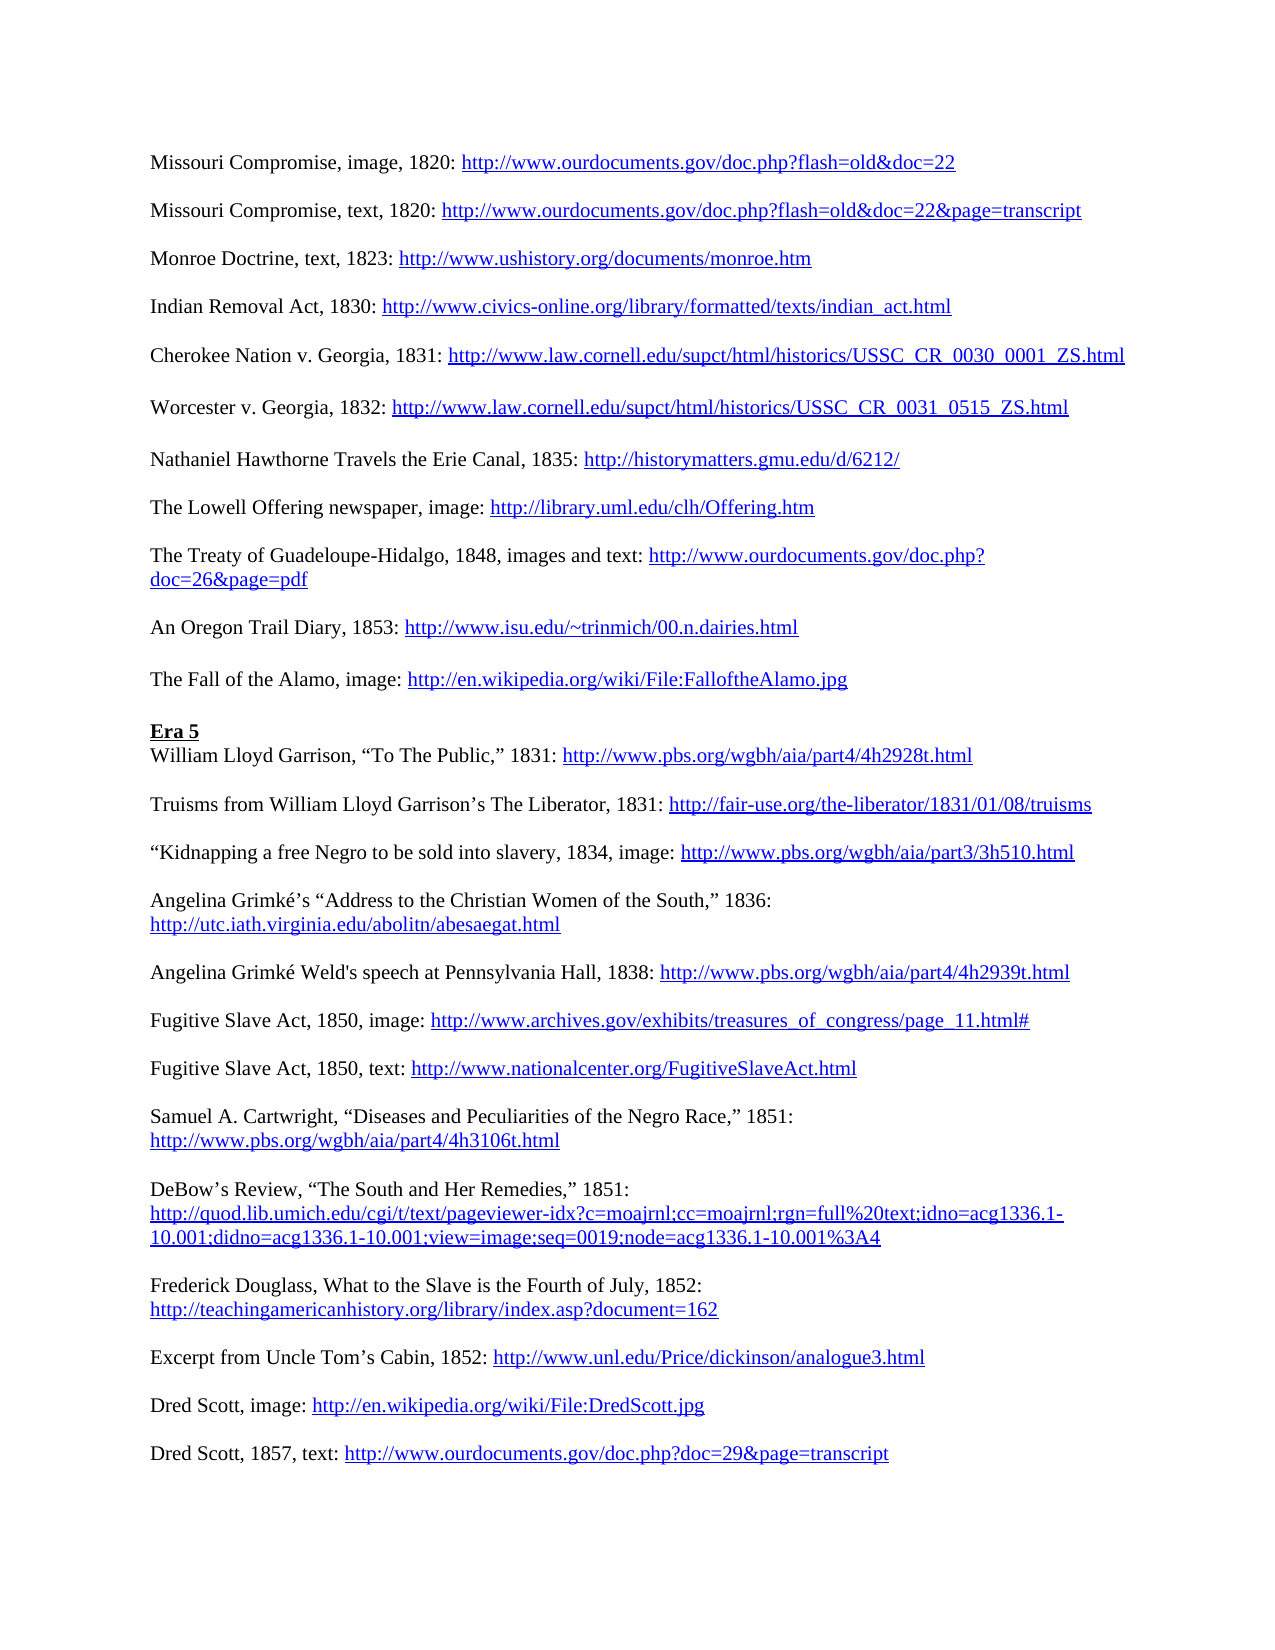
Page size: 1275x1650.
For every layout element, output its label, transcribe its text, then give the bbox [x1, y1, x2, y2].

text Missouri Compromise, image, 1820: http://www.ourdocuments.gov/doc.php?flash=old&doc=22 [150, 150, 1125, 174]
text Samuel A. Cartwright, “Diseases and Peculiarities of the Negro Race,” 1851: http://www.pbs.org/wgbh/aia/part4/4h3106t.html [150, 1104, 1125, 1152]
text Angelina Grimké’s “Address to the Christian Women of the South,” 1836: http://utc.iath.virginia.edu/abolitn/abesaegat.html [150, 888, 1125, 936]
text Fugitive Slave Act, 1850, text: http://www.nationalcenter.org/FugitiveSlaveAct.html [150, 1056, 1125, 1080]
text Monroe Doctrine, text, 1823: http://www.ushistory.org/documents/monroe.htm [150, 246, 1125, 270]
text DeBow’s Review, “The South and Her Remedies,” 1851: [150, 1176, 1125, 1201]
text Worcester v. Georgia, 1832: http://www.law.cornell.edu/supct/html/historics/USSC_CR_0031_0515_ZS.html [150, 394, 1125, 419]
text Indian Removal Act, 1830: http://www.civics-online.org/library/formatted/texts/indian_act.html [150, 294, 1125, 318]
text William Lloyd Garrison, “To The Public,” 1831: http://www.pbs.org/wgbh/aia/part4/4h2928t.html [150, 743, 1125, 767]
text Missouri Compromise, text, 1820: http://www.ourdocuments.gov/doc.php?flash=old&doc=22&page=transcript [150, 198, 1125, 222]
text Excerpt from Uncle Tom’s Cabin, 1852: http://www.unl.edu/Price/dickinson/analogue3.html [150, 1345, 1125, 1369]
text Nathaniel Hawthorne Travels the Erie Canal, 1835: http://historymatters.gmu.edu/d/6212/ [150, 447, 1125, 471]
text The Fall of the Alamo, image: http://en.wikipedia.org/wiki/File:FalloftheAlamo.jpg [150, 667, 1125, 691]
text The Treaty of Guadeloupe-Hidalgo, 1848, images and text: http://www.ourdocuments.gov/doc.php?doc=26&page=pdf [150, 543, 1125, 591]
text Cherokee Nation v. Georgia, 1831: http://www.law.cornell.edu/supct/html/historics/USSC_CR_0030_0001_ZS.html [150, 342, 1125, 367]
text Fugitive Slave Act, 1850, image: http://www.archives.gov/exhibits/treasures_of_congress/page_11.html# [150, 1008, 1125, 1032]
text http://quod.lib.umich.edu/cgi/t/text/pageviewer-idx?c=moajrnl;cc=moajrnl;rgn=full%20text;idno=acg1336.1-10.001;didno=acg1336.1-10.001;view=image;seq=0019;node=acg1336.1-10.001%3A4 [150, 1201, 1125, 1249]
text Dred Scott, 1857, text: http://www.ourdocuments.gov/doc.php?doc=29&page=transcript [150, 1441, 1125, 1465]
text Angelina Grimké Weld's speech at Pennsylvania Hall, 1838: http://www.pbs.org/wgbh/aia/part4/4h2939t.html [150, 960, 1125, 984]
text Dred Scott, image: http://en.wikipedia.org/wiki/File:DredScott.jpg [150, 1393, 1125, 1417]
text The Lowell Offering newspaper, image: http://library.uml.edu/clh/Offering.htm [150, 495, 1125, 519]
text Era 5 [150, 719, 1125, 743]
text An Oregon Trail Diary, 1853: http://www.isu.edu/~trinmich/00.n.dairies.html [150, 615, 1125, 639]
text Frederick Douglass, What to the Slave is the Fourth of July, 1852: http://teachingamericanhistory.org/library/index.asp?document=162 [150, 1273, 1125, 1321]
text Truisms from William Lloyd Garrison’s The Liberator, 1831: http://fair-use.org/the-liberator/1831/01/08/truisms [150, 791, 1125, 816]
text “Kidnapping a free Negro to be sold into slavery, 1834, image: http://www.pbs.org/wgbh/aia/part3/3h510.html [150, 839, 1125, 864]
